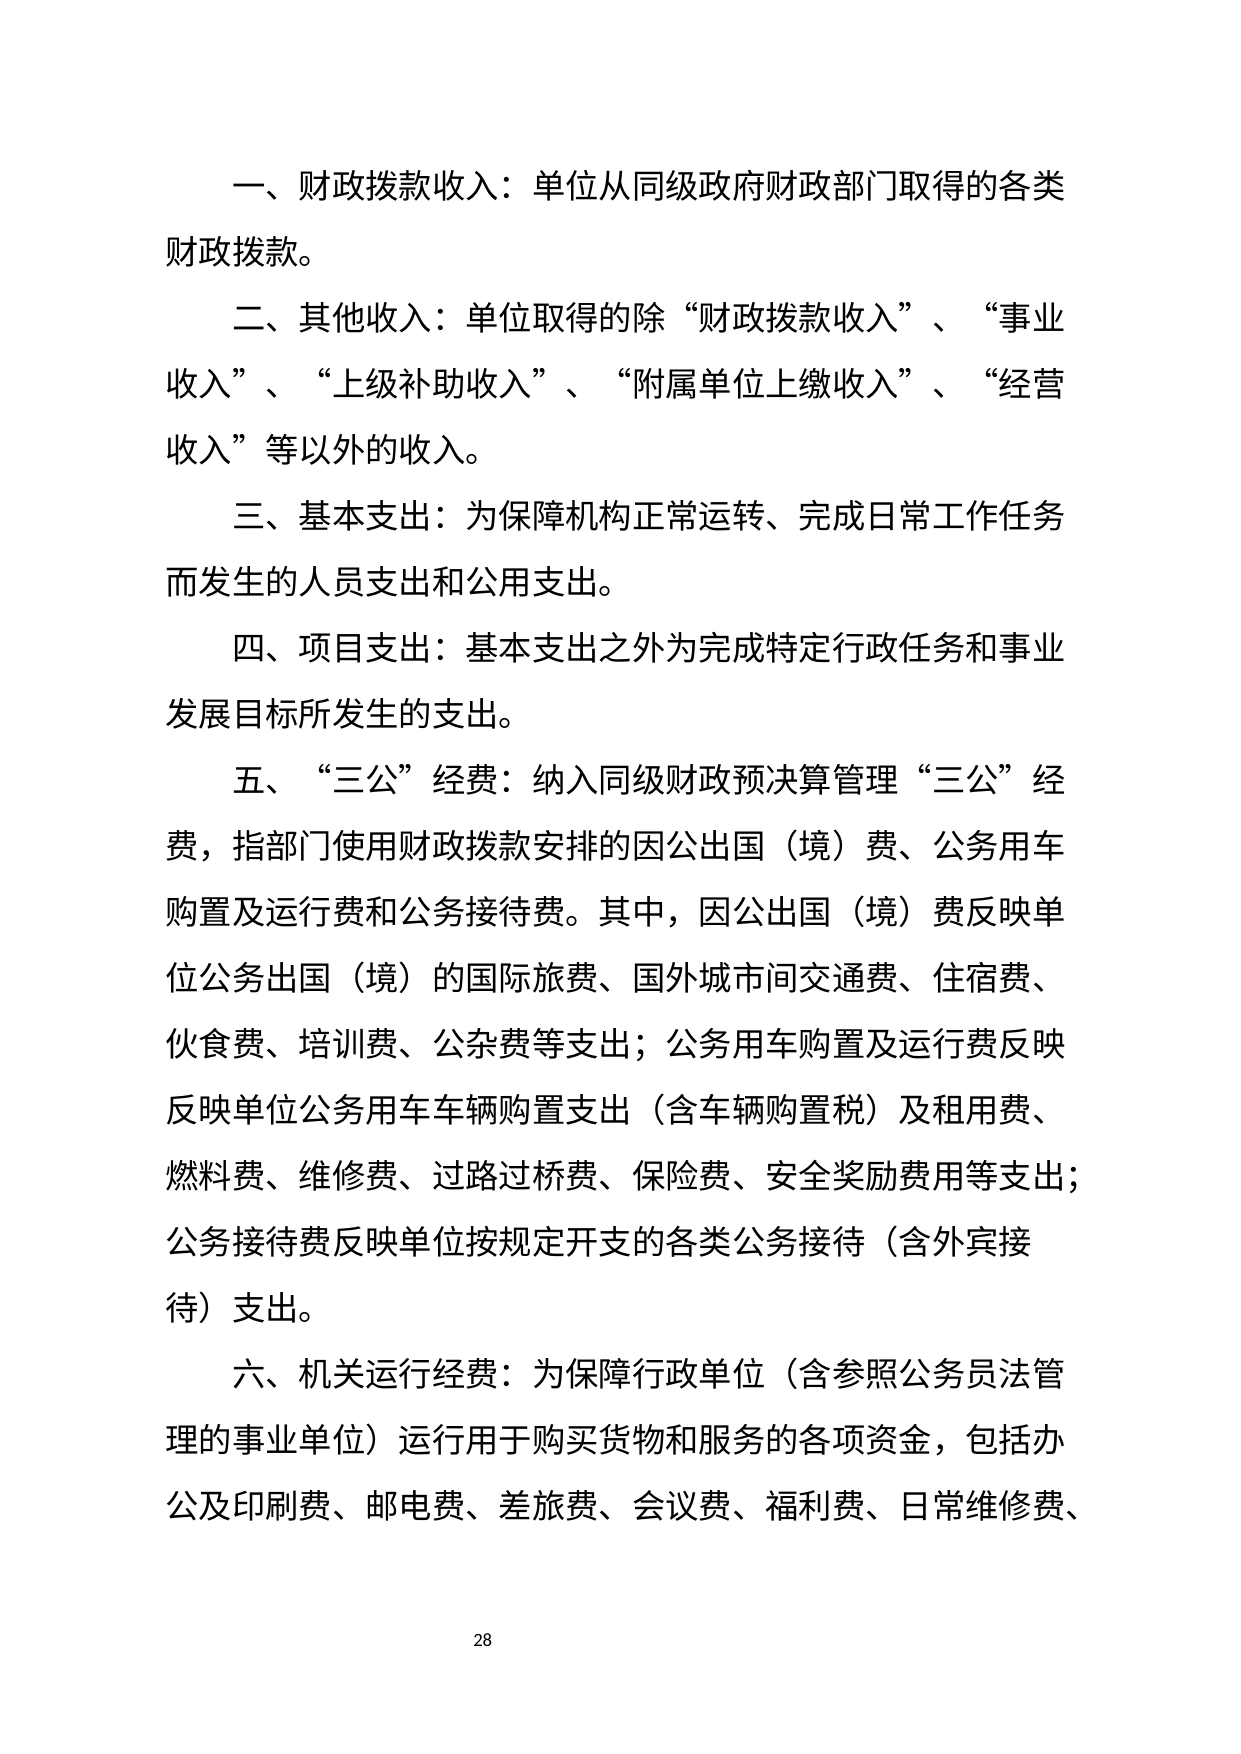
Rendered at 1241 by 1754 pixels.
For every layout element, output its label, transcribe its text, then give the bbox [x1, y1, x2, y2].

text 二、其他收入：单位取得的除“财政拨款收入”、“事业收入”、“上级补助收入”、“附属单位上缴收入”、“经营收入”等以外的收入。 [165, 283, 1081, 481]
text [165, 1339, 1081, 1537]
text 四、项目支出：基本支出之外为完成特定行政任务和事业发展目标所发生的支出。 [165, 613, 1081, 745]
text 一、财政拨款收入：单位从同级政府财政部门取得的各类财政拨款。 [165, 151, 1081, 283]
text 三、基本支出：为保障机构正常运转、完成日常工作任务而发生的人员支出和公用支出。 [165, 481, 1081, 613]
text 五、“三公”经费：纳入同级财政预决算管理“三公”经费，指部门使用财政拨款安排的因公出国（境）费、公务用车购置及运行费和公务接待费。其中，因公出国（境）费反映单位公务出国（境）的国际旅费、国外城市间交通费、住宿费、伙食费、培训费、公杂费等支出；公务用车购置及运行费反映反映单位公务用车车辆购置支出（含车辆购置税）及租用费、燃料费、维修费、过路过桥费、保险费、安全奖励费用等支出；公务接待费反映单位按规定开支的各类公务接待（含外宾接待）支出。 [165, 745, 1081, 1339]
